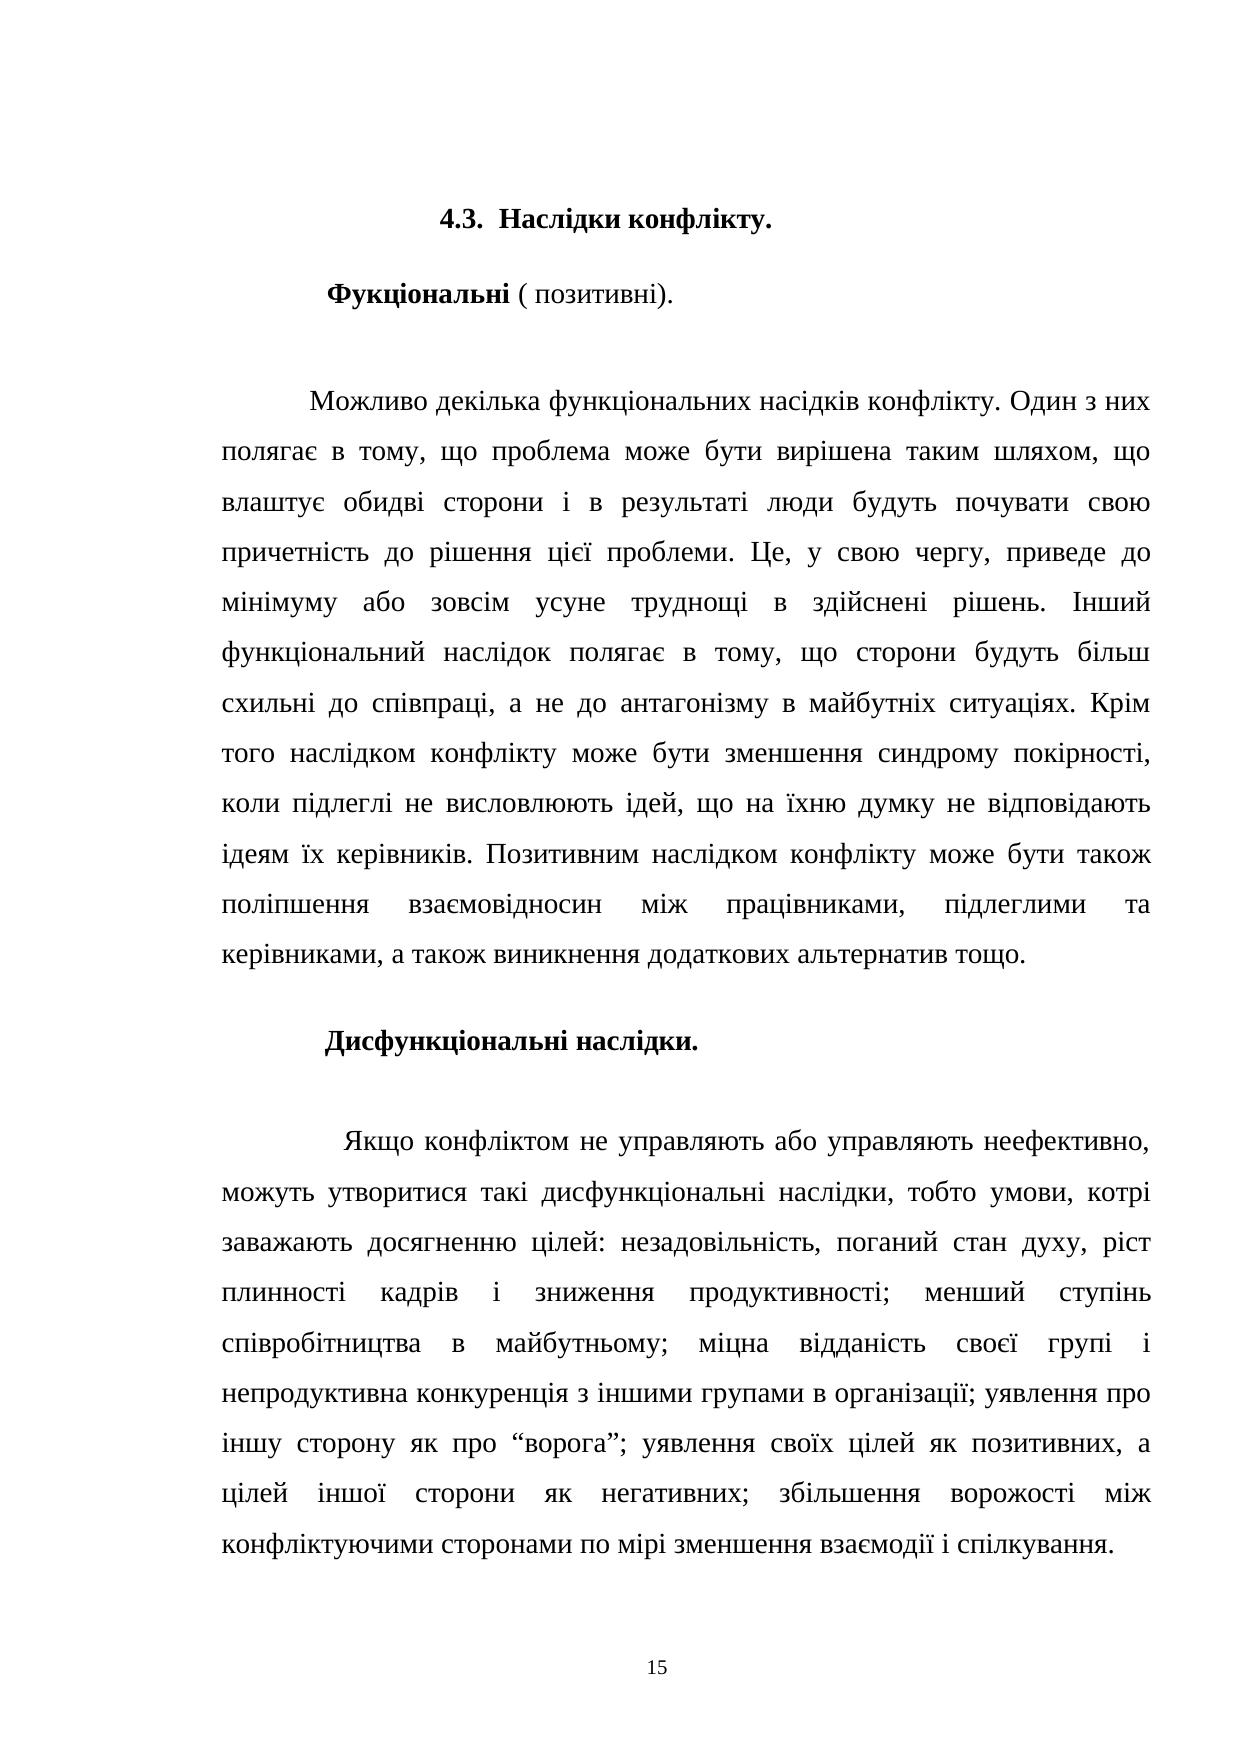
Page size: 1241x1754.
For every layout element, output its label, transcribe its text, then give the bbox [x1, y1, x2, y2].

text Якщо конфліктом не управляють або управляють неефективно, можуть утворитися такі дисфункціональні наслідки, тобто умови, котрі заважають досягненню цілей: незадовільність, поганий стан духу, ріст плинності кадрів і зниження продуктивності; менший ступінь співробітництва в майбутньому; міцна відданість своєї групі і непродуктивна конкуренція з іншими групами в організації; уявлення про іншу сторону як про “ворога”; уявлення своїх цілей як позитивних, а цілей іншої сторони як негативних; збільшення ворожості між конфліктуючими сторонами по мірі зменшення взаємодії і спілкування. [221, 1124, 1152, 1560]
text 4.3. Наслідки конфлікту. [432, 100, 1152, 234]
subtitle Фукціональні ( позитивні). [162, 276, 1152, 310]
text Дисфункціональні наслідки. [295, 1023, 1152, 1057]
text Можливо декілька функціональних насідків конфлікту. Один з них полягає в тому, що проблема може бути вирішена таким шляхом, що влаштує обидві сторони і в результаті люди будуть почувати свою причетність до рішення цієї проблеми. Це, у свою чергу, приведе до мінімуму або зовсім усуне труднощі в здійснені рішень. Інший функціональний наслідок полягає в тому, що сторони будуть більш схильні до співпраці, а не до антагонізму в майбутніх ситуаціях. Крім того наслідком конфлікту може бути зменшення синдрому покірності, коли підлеглі не висловлюють ідей, що на їхню думку не відповідають ідеям їх керівників. Позитивним наслідком конфлікту може бути також поліпшення взаємовідносин між працівниками, підлеглими та керівниками, а також виникнення додаткових альтернатив тощо. [221, 383, 1152, 970]
